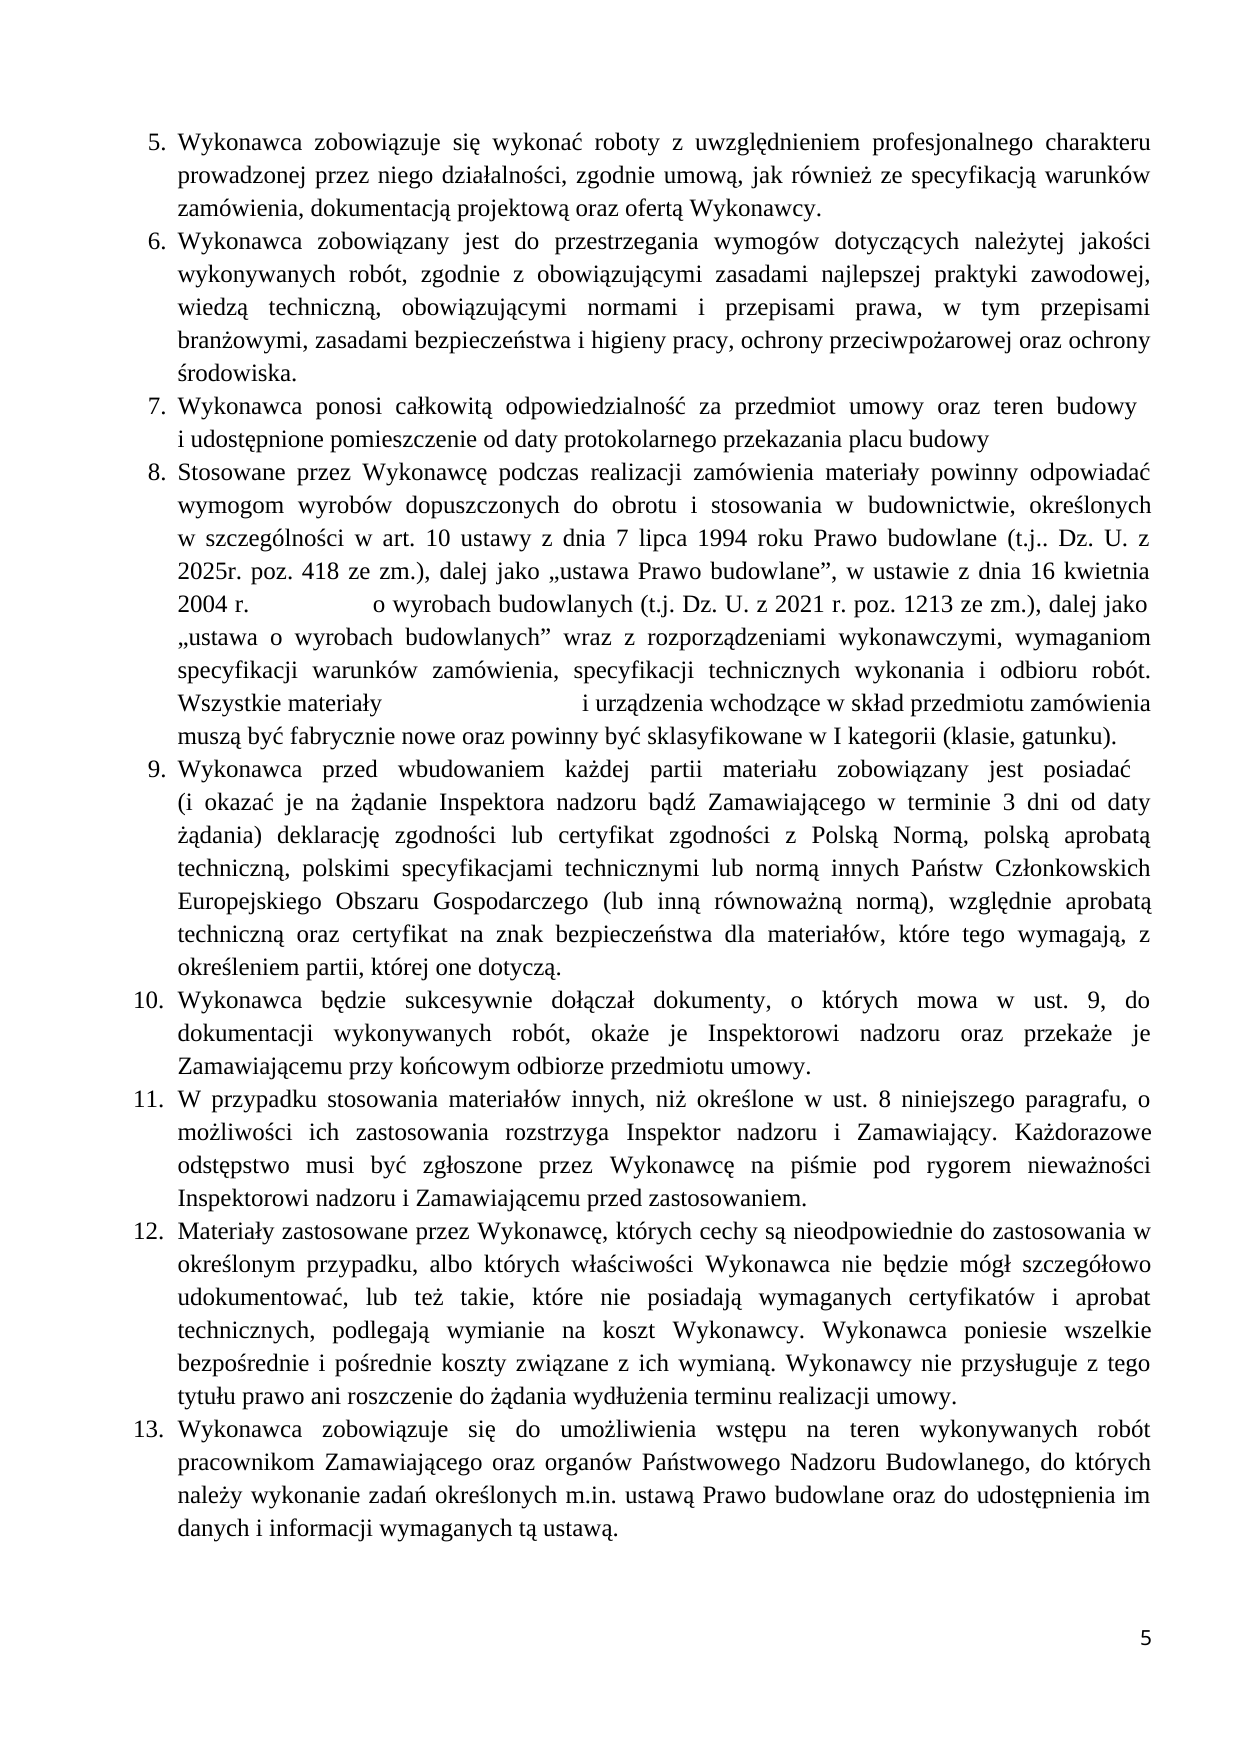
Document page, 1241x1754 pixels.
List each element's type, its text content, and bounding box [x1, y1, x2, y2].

list Wykonawca zobowiązuje się wykonać roboty z uwzględnieniem profesjonalnego charakteru prowadzonej przez niego działalności, zgodnie umową, jak również ze specyfikacją warunków zamówienia, dokumentacją projektową oraz ofertą Wykonawcy. [148, 127, 1152, 221]
list Wykonawca przed wbudowaniem każdej partii materiału zobowiązany jest posiadać (i okazać je na żądanie Inspektora nadzoru bądź Zamawiającego w terminie 3 dni od daty żądania) deklarację zgodności lub certyfikat zgodności z Polską Normą, polską aprobatą techniczną, polskimi specyfikacjami technicznymi lub normą innych Państw Członkowskich Europejskiego Obszaru Gospodarczego (lub inną równoważną normą), względnie aprobatą techniczną oraz certyfikat na znak bezpieczeństwa dla materiałów, które tego wymagają, z określeniem partii, której one dotyczą. [148, 754, 1152, 981]
list Wykonawca będzie sukcesywnie dołączał dokumenty, o których mowa w ust. 9, do dokumentacji wykonywanych robót, okaże je Inspektorowi nadzoru oraz przekaże je Zamawiającemu przy końcowym odbiorze przedmiotu umowy. [133, 985, 1152, 1080]
list Wykonawca zobowiązuje się do umożliwienia wstępu na teren wykonywanych robót pracownikom Zamawiającego oraz organów Państwowego Nadzoru Budowlanego, do których należy wykonanie zadań określonych m.in. ustawą Prawo budowlane oraz do udostępnienia im danych i informacji wymaganych tą ustawą. [133, 1414, 1152, 1542]
list Stosowane przez Wykonawcę podczas realizacji zamówienia materiały powinny odpowiadać wymogom wyrobów dopuszczonych do obrotu i stosowania w budownictwie, określonych w szczególności w art. 10 ustawy z dnia 7 lipca 1994 roku Prawo budowlane (t.j.. Dz. U. z 2025r. poz. 418 ze zm.), dalej jako „ustawa Prawo budowlane”, w ustawie z dnia 16 kwietnia 2004 r. o wyrobach budowlanych (t.j. Dz. U. z 2021 r. poz. 1213 ze zm.), dalej jako „ustawa o wyrobach budowlanych” wraz z rozporządzeniami wykonawczymi, wymaganiom specyfikacji warunków zamówienia, specyfikacji technicznych wykonania i odbioru robót. Wszystkie materiały i urządzenia wchodzące w skład przedmiotu zamówienia muszą być fabrycznie nowe oraz powinny być sklasyfikowane w I kategorii (klasie, gatunku). [148, 457, 1152, 750]
list W przypadku stosowania materiałów innych, niż określone w ust. 8 niniejszego paragrafu, o możliwości ich zastosowania rozstrzyga Inspektor nadzoru i Zamawiający. Każdorazowe odstępstwo musi być zgłoszone przez Wykonawcę na piśmie pod rygorem nieważności Inspektorowi nadzoru i Zamawiającemu przed zastosowaniem. [133, 1084, 1152, 1212]
list Materiały zastosowane przez Wykonawcę, których cechy są nieodpowiednie do zastosowania w określonym przypadku, albo których właściwości Wykonawca nie będzie mógł szczegółowo udokumentować, lub też takie, które nie posiadają wymaganych certyfikatów i aprobat technicznych, podlegają wymianie na koszt Wykonawcy. Wykonawca poniesie wszelkie bezpośrednie i pośrednie koszty związane z ich wymianą. Wykonawcy nie przysługuje z tego tytułu prawo ani roszczenie do żądania wydłużenia terminu realizacji umowy. [133, 1216, 1152, 1410]
list Wykonawca ponosi całkowitą odpowiedzialność za przedmiot umowy oraz teren budowy i udostępnione pomieszczenie od daty protokolarnego przekazania placu budowy [148, 391, 1152, 453]
list Wykonawca zobowiązany jest do przestrzegania wymogów dotyczących należytej jakości wykonywanych robót, zgodnie z obowiązującymi zasadami najlepszej praktyki zawodowej, wiedzą techniczną, obowiązującymi normami i przepisami prawa, w tym przepisami branżowymi, zasadami bezpieczeństwa i higieny pracy, ochrony przeciwpożarowej oraz ochrony środowiska. [148, 226, 1152, 387]
